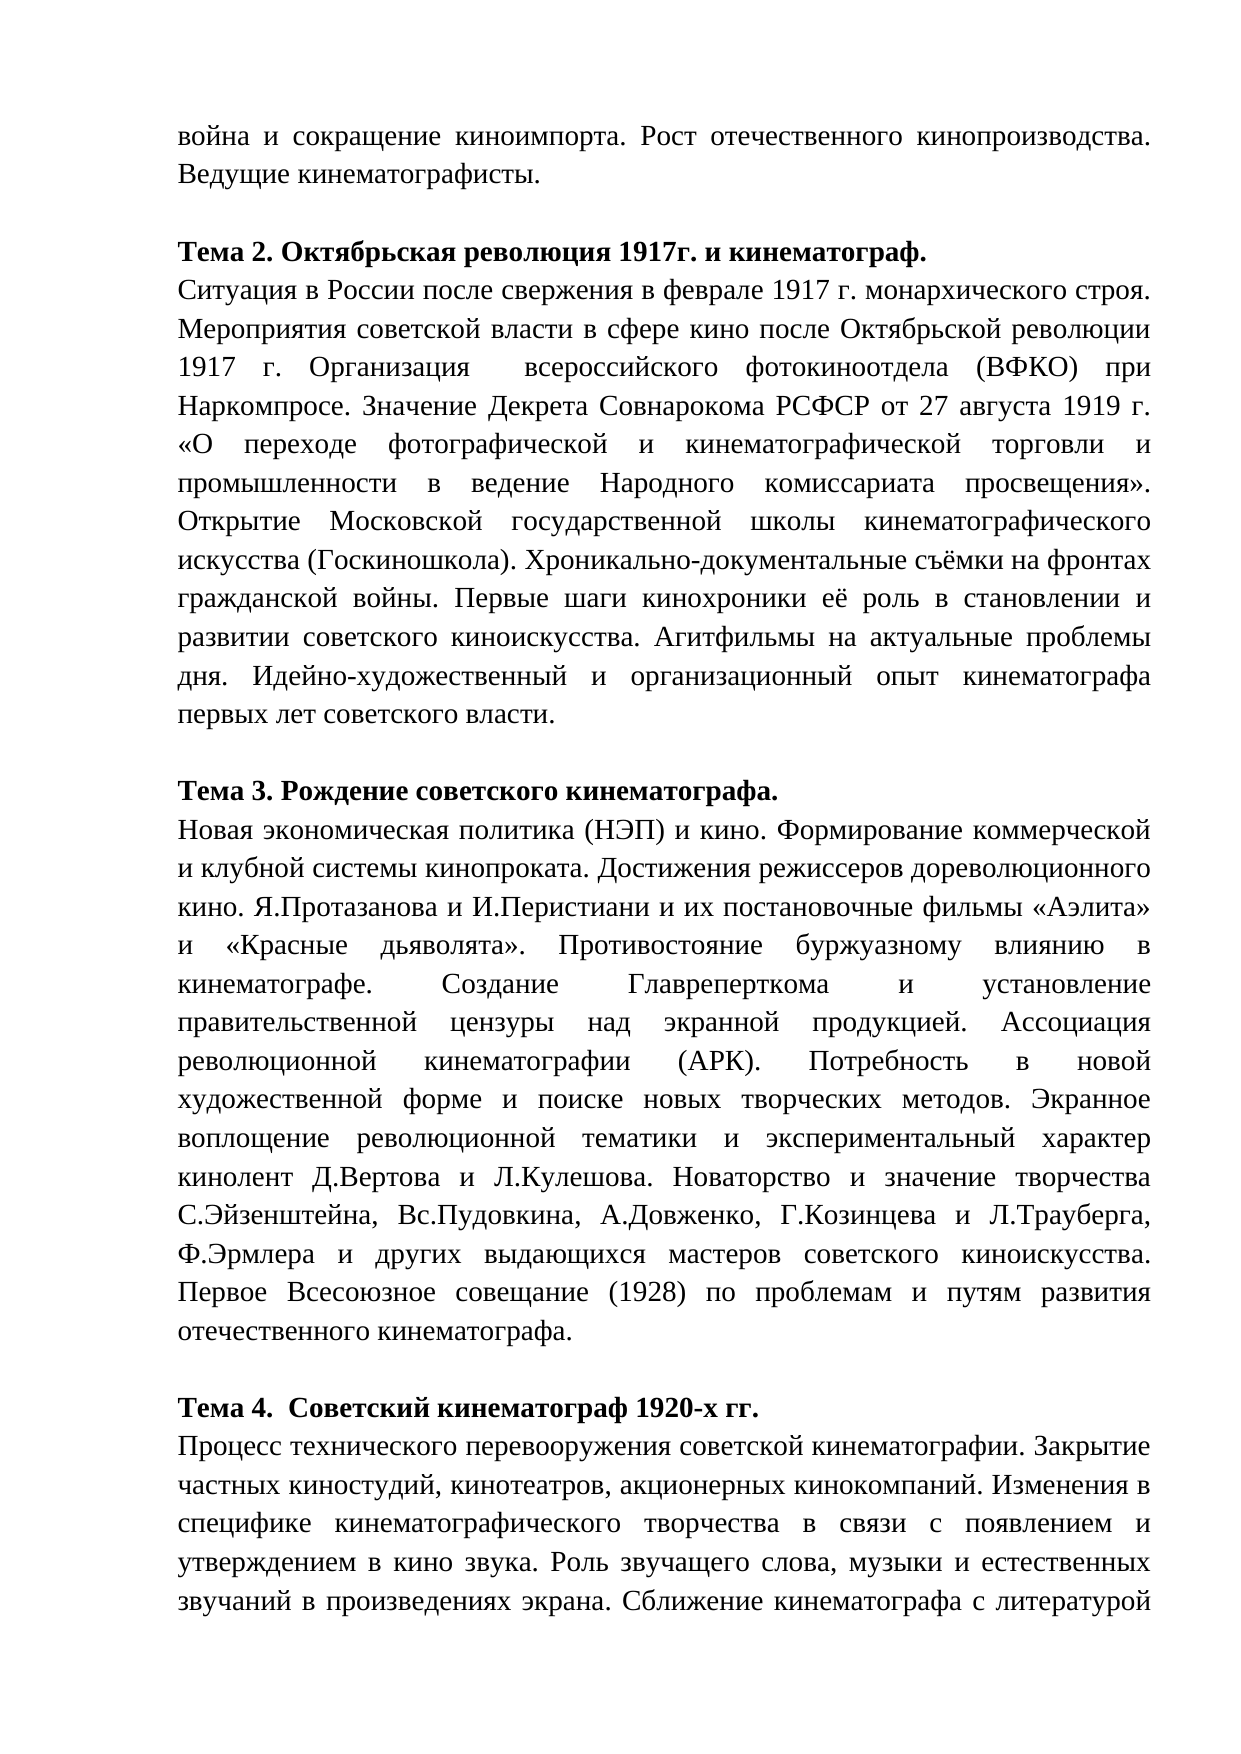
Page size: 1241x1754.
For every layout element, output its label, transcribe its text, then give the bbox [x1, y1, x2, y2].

text Тема 3. Рождение советского кинематографа. [177, 773, 1152, 807]
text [177, 118, 1152, 190]
text Ситуация в России после свержения в феврале 1917 г. монархического строя. Мероприятия советской власти в сфере кино после Октябрьской революции 1917 г. Организация всероссийского фотокиноотдела (ВФКО) при Наркомпросе. Значение Декрета Совнарокома РСФСР от 27 августа 1919 г. «О переходе фотографической и кинематографической торговли и промышленности в ведение Народного комиссариата просвещения». Открытие Московской государственной школы кинематографического искусства (Госкиношкола). Хроникально-документальные съёмки на фронтах гражданской войны. Первые шаги кинохроники её роль в становлении и развитии советского киноискусства. Агитфильмы на актуальные проблемы дня. Идейно-художественный и организационный опыт кинематографа первых лет советского власти. [177, 272, 1152, 730]
text Новая экономическая политика (НЭП) и кино. Формирование коммерческой и клубной системы кинопроката. Достижения режиссеров дореволюционного кино. Я.Протазанова и И.Перистиани и их постановочные фильмы «Аэлита» и «Красные дьяволята». Противостояние буржуазному влиянию в кинематографе. Создание Главреперткома и установление правительственной цензуры над экранной продукцией. Ассоциация революционной кинематографии (АРК). Потребность в новой художественной форме и поиске новых творческих методов. Экранное воплощение революционной тематики и экспериментальный характер кинолент Д.Вертова и Л.Кулешова. Новаторство и значение творчества С.Эйзенштейна, Вс.Пудовкина, А.Довженко, Г.Козинцева и Л.Трауберга, Ф.Эрмлера и других выдающихся мастеров советского киноискусства. Первое Всесоюзное совещание (1928) по проблемам и путям развития отечественного кинематографа. [177, 812, 1152, 1346]
text Тема 4. Советский кинематограф 1920-х гг. [177, 1390, 1152, 1423]
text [177, 1428, 1152, 1616]
text Тема 2. Октябрьская революция 1917г. и кинематограф. [177, 234, 1152, 267]
